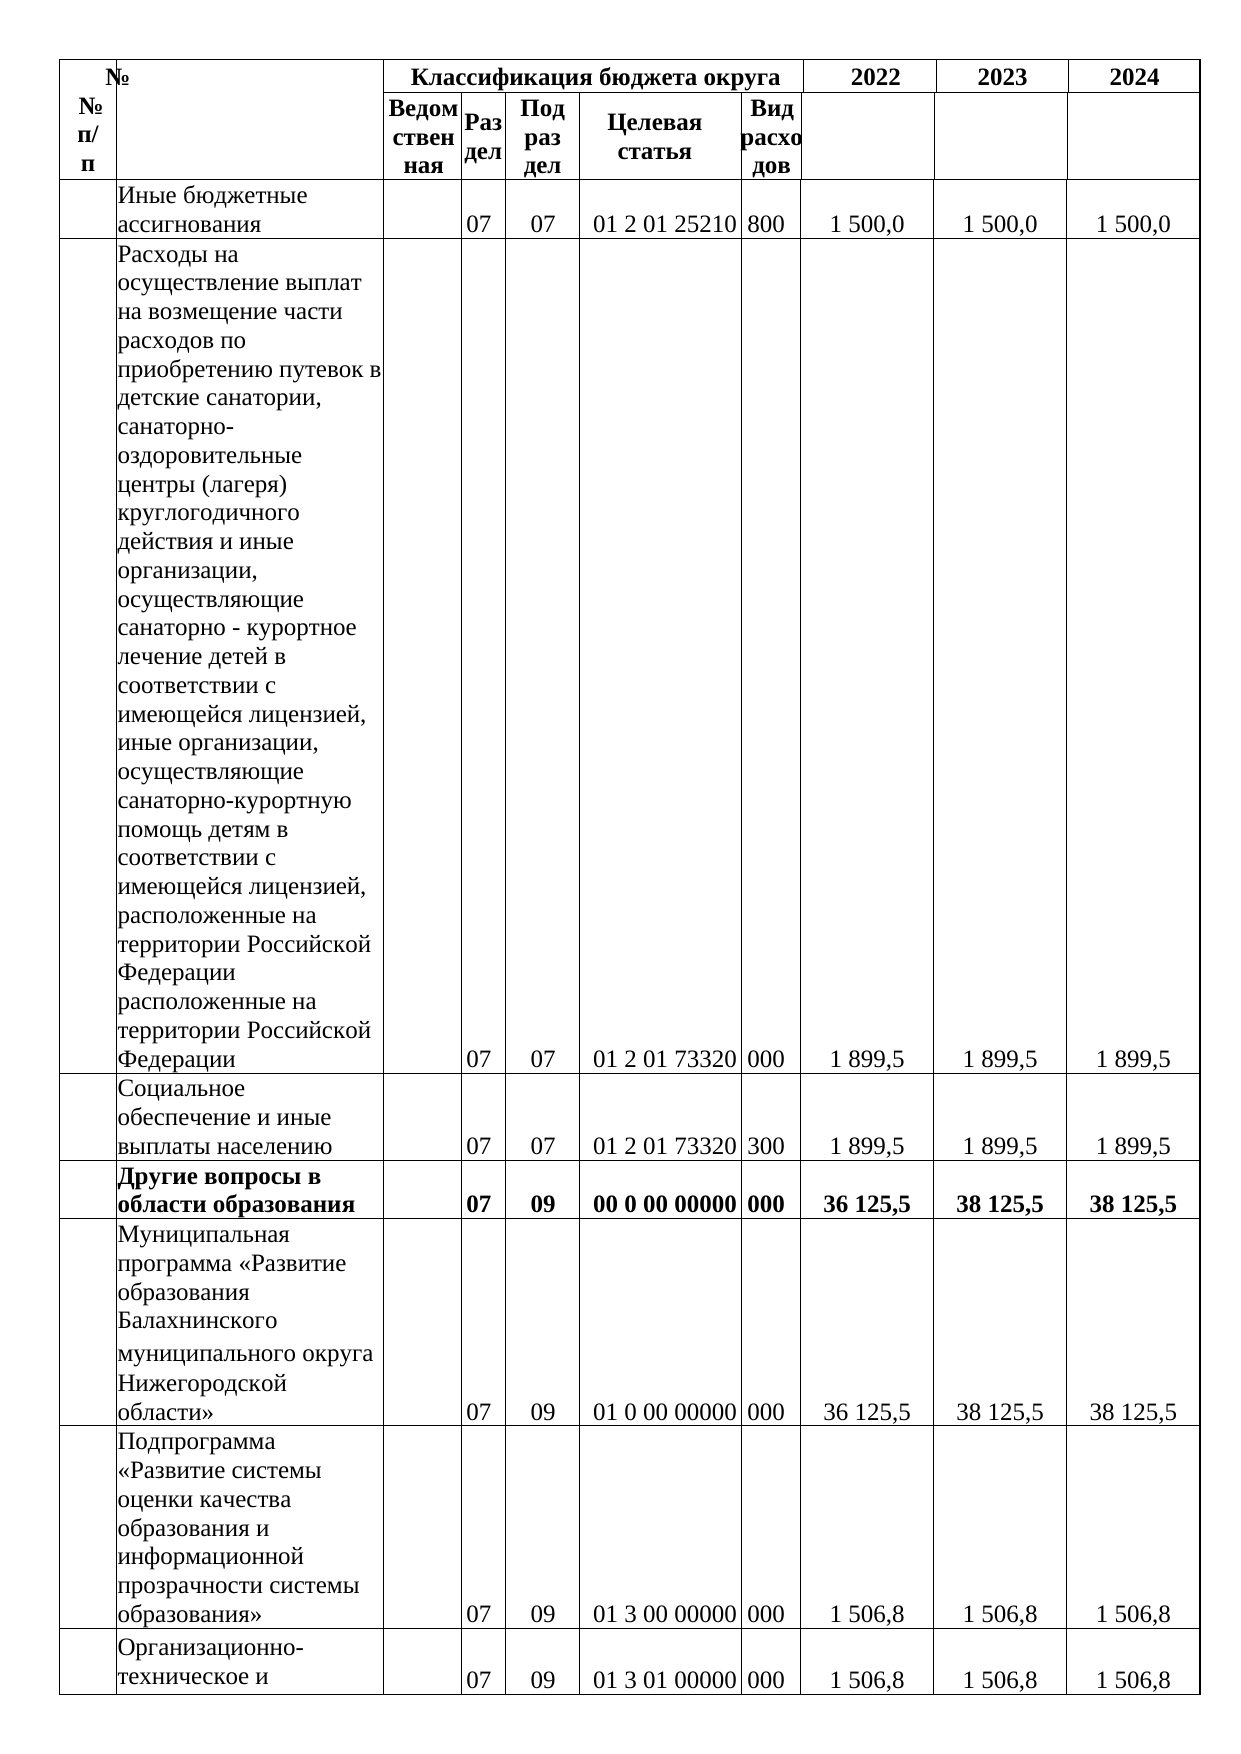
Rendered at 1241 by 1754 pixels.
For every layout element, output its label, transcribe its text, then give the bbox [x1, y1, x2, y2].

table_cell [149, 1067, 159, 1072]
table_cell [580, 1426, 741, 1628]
table_header 2022 [804, 60, 936, 92]
table_cell [802, 93, 934, 179]
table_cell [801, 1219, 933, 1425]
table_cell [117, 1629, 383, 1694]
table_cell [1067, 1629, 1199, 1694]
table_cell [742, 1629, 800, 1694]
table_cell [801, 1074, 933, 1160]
table_cell Раз дел [462, 93, 505, 179]
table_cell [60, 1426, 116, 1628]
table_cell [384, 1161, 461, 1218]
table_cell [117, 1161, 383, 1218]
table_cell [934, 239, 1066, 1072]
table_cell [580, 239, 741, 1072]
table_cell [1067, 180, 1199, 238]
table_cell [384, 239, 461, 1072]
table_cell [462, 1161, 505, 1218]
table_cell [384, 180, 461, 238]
table_header 2024 [1069, 60, 1199, 92]
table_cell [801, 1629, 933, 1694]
table_header № №п/п [60, 60, 116, 179]
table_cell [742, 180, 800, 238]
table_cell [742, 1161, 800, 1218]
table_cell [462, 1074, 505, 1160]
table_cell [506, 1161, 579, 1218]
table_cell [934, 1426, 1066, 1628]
table_header Классификация бюджета округа [384, 60, 803, 92]
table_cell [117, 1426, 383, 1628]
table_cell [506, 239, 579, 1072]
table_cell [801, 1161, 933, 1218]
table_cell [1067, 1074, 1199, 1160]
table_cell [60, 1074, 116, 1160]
table_cell Целевая статья [580, 93, 741, 179]
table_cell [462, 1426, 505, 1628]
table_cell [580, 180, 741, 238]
table_header 2023 [937, 60, 1068, 92]
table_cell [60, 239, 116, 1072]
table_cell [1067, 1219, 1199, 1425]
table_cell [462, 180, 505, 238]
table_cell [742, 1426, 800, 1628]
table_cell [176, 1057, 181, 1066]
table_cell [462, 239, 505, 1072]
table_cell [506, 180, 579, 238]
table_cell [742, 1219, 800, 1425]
table_cell [935, 93, 1067, 179]
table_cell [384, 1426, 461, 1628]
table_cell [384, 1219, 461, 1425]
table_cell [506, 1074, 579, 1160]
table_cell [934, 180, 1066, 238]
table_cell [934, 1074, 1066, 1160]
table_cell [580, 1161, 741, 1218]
table_cell Ведом ствен ная [384, 93, 461, 179]
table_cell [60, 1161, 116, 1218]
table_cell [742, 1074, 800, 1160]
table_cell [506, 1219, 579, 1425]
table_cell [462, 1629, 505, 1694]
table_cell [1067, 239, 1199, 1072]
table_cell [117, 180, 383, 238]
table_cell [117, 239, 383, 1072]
table_cell Вид расхо дов [742, 93, 801, 179]
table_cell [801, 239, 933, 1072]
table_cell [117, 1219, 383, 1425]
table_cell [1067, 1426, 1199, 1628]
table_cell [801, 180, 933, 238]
table_header [117, 60, 383, 179]
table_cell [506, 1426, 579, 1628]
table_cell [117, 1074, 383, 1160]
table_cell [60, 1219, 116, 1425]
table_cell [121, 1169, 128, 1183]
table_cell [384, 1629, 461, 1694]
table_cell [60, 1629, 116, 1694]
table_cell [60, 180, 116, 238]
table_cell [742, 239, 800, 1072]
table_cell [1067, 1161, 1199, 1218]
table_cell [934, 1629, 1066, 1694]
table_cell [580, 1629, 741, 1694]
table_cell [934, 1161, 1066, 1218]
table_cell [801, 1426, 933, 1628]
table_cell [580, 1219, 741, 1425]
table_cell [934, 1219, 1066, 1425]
table_cell Под раз дел [506, 93, 579, 179]
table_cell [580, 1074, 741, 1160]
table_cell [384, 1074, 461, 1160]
table_cell [1068, 93, 1199, 179]
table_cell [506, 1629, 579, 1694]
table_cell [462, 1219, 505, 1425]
